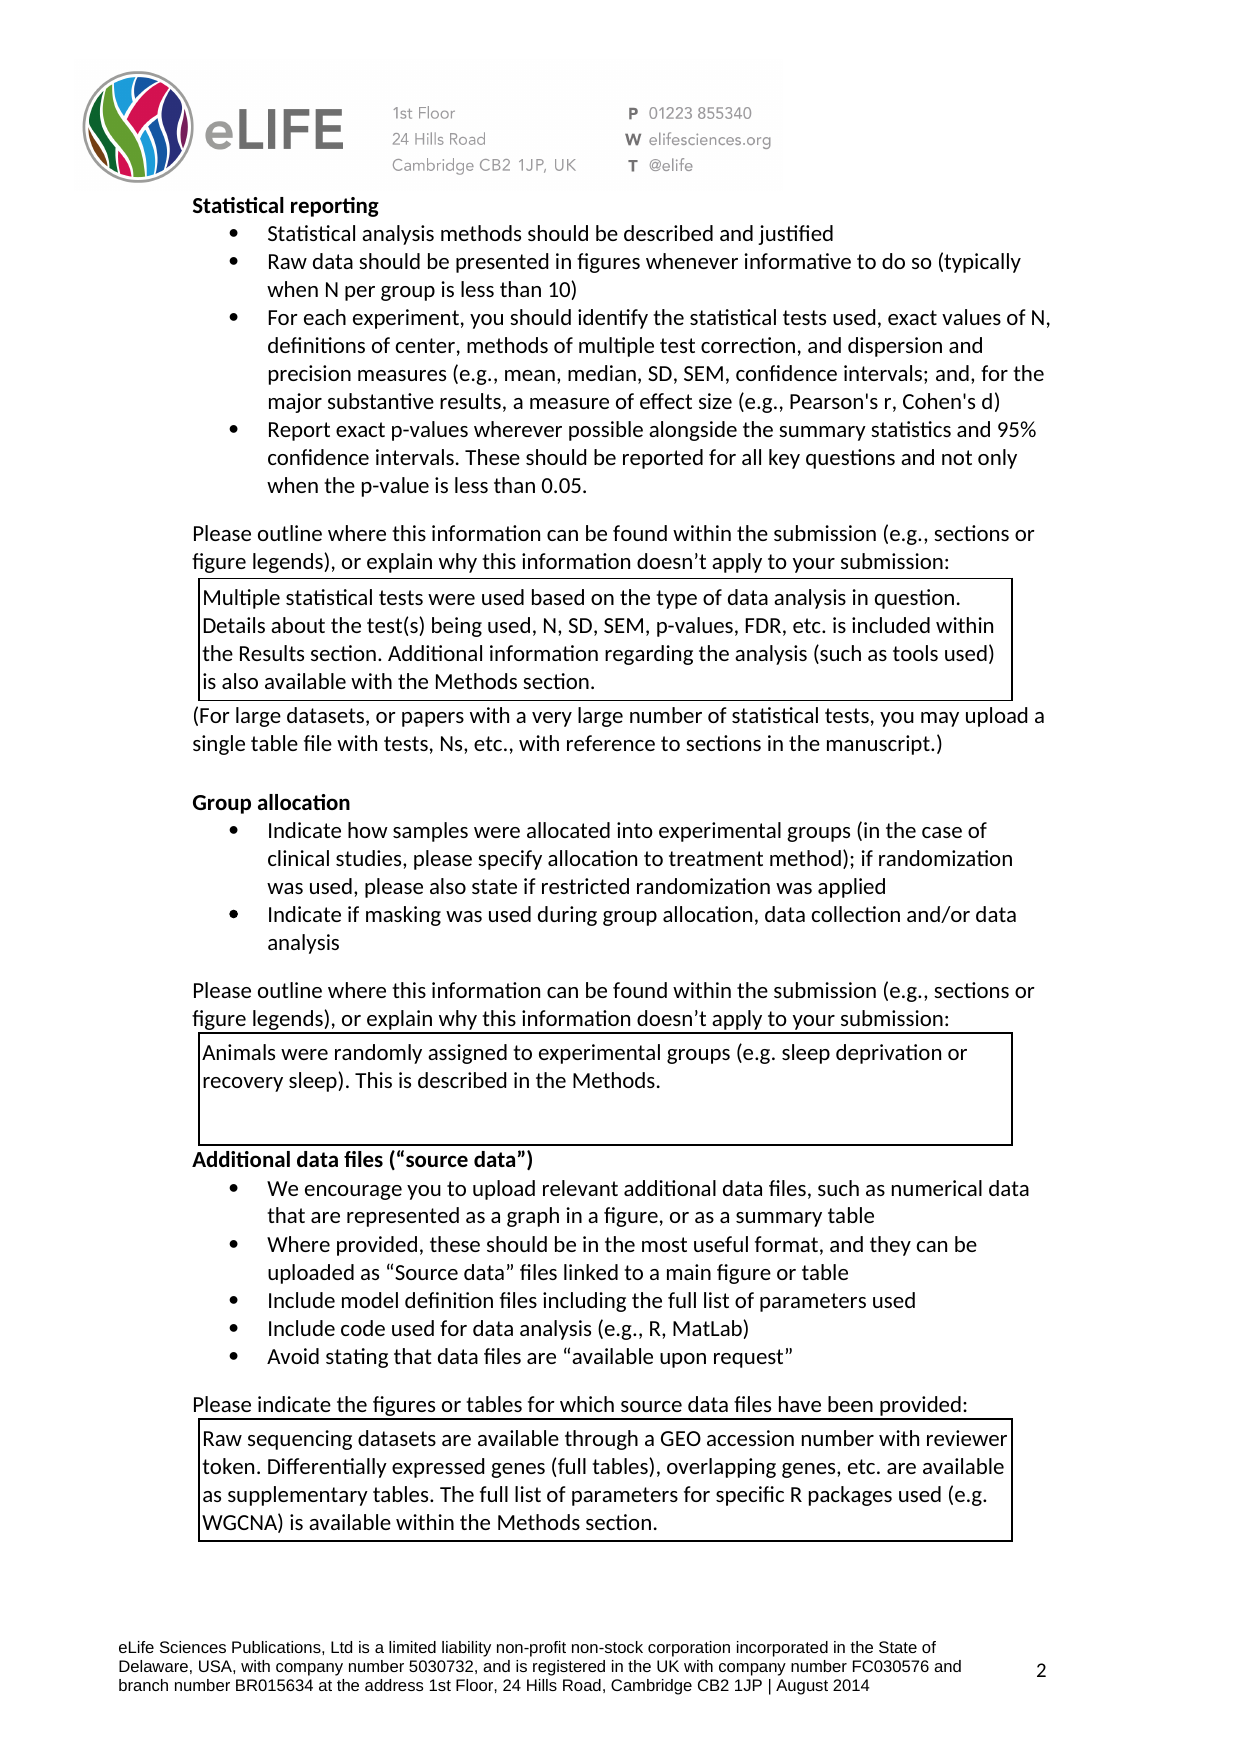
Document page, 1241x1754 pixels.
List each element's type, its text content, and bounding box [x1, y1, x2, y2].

list Include model definition files including the full list of parameters used [229, 1286, 1053, 1314]
list Where provided, these should be in the most useful format, and they can be uploaded as “Source data” files linked to a main figure or table [229, 1230, 1053, 1286]
list Raw data should be presented in figures whenever informative to do so (typically when N per group is less than 10) [229, 247, 1053, 303]
text Group allocation [192, 788, 1053, 816]
list Include code used for data analysis (e.g., R, MatLab) [229, 1314, 1053, 1342]
list Indicate if masking was used during group allocation, data collection and/or data analysis [229, 900, 1053, 956]
picture [73, 59, 784, 191]
text Please indicate the figures or tables for which source data files have been provided: [192, 1390, 1053, 1418]
list Avoid stating that data files are “available upon request” [229, 1342, 1053, 1370]
list We encourage you to upload relevant additional data files, such as numerical data that are represented as a graph in a figure, or as a summary table [229, 1174, 1053, 1230]
list Report exact p-values wherever possible alongside the summary statistics and 95% confidence intervals. These should be reported for all key questions and not only when the p-value is less than 0.05. [229, 415, 1053, 499]
list Indicate how samples were allocated into experimental groups (in the case of clinical studies, please specify allocation to treatment method); if randomization was used, please also state if restricted randomization was applied [229, 816, 1053, 900]
text Animals were randomly assigned to experimental groups (e.g. sleep deprivation or recovery sleep). This is described in the Methods. [200, 1036, 1011, 1096]
text Raw sequencing datasets are available through a GEO accession number with reviewer token. Differentially expressed genes (full tables), overlapping genes, etc. are available as supplementary tables. The full list of parameters for specific R packages used (e.g. WGCNA) is available within the Methods section. [200, 1422, 1011, 1538]
text Statistical reporting [192, 191, 1053, 219]
list Statistical analysis methods should be described and justified [229, 219, 1053, 247]
text Additional data files (“source data”) [192, 1063, 1053, 1174]
list For each experiment, you should identify the statistical tests used, exact values of N, definitions of center, methods of multiple test correction, and dispersion and precision measures (e.g., mean, median, SD, SEM, confidence intervals; and, for the major substantive results, a measure of effect size (e.g., Pearson's r, Cohen's d) [229, 303, 1053, 415]
text Multiple statistical tests were used based on the type of data analysis in question. Details about the test(s) being used, N, SD, SEM, p-values, FDR, etc. is included within the Results section. Additional information regarding the analysis (such as tools used) is also available with the Methods section. [200, 581, 1011, 697]
text (For large datasets, or papers with a very large number of statistical tests, you may upload a single table file with tests, Ns, etc., with reference to sections in the manuscript.) [192, 603, 1053, 757]
